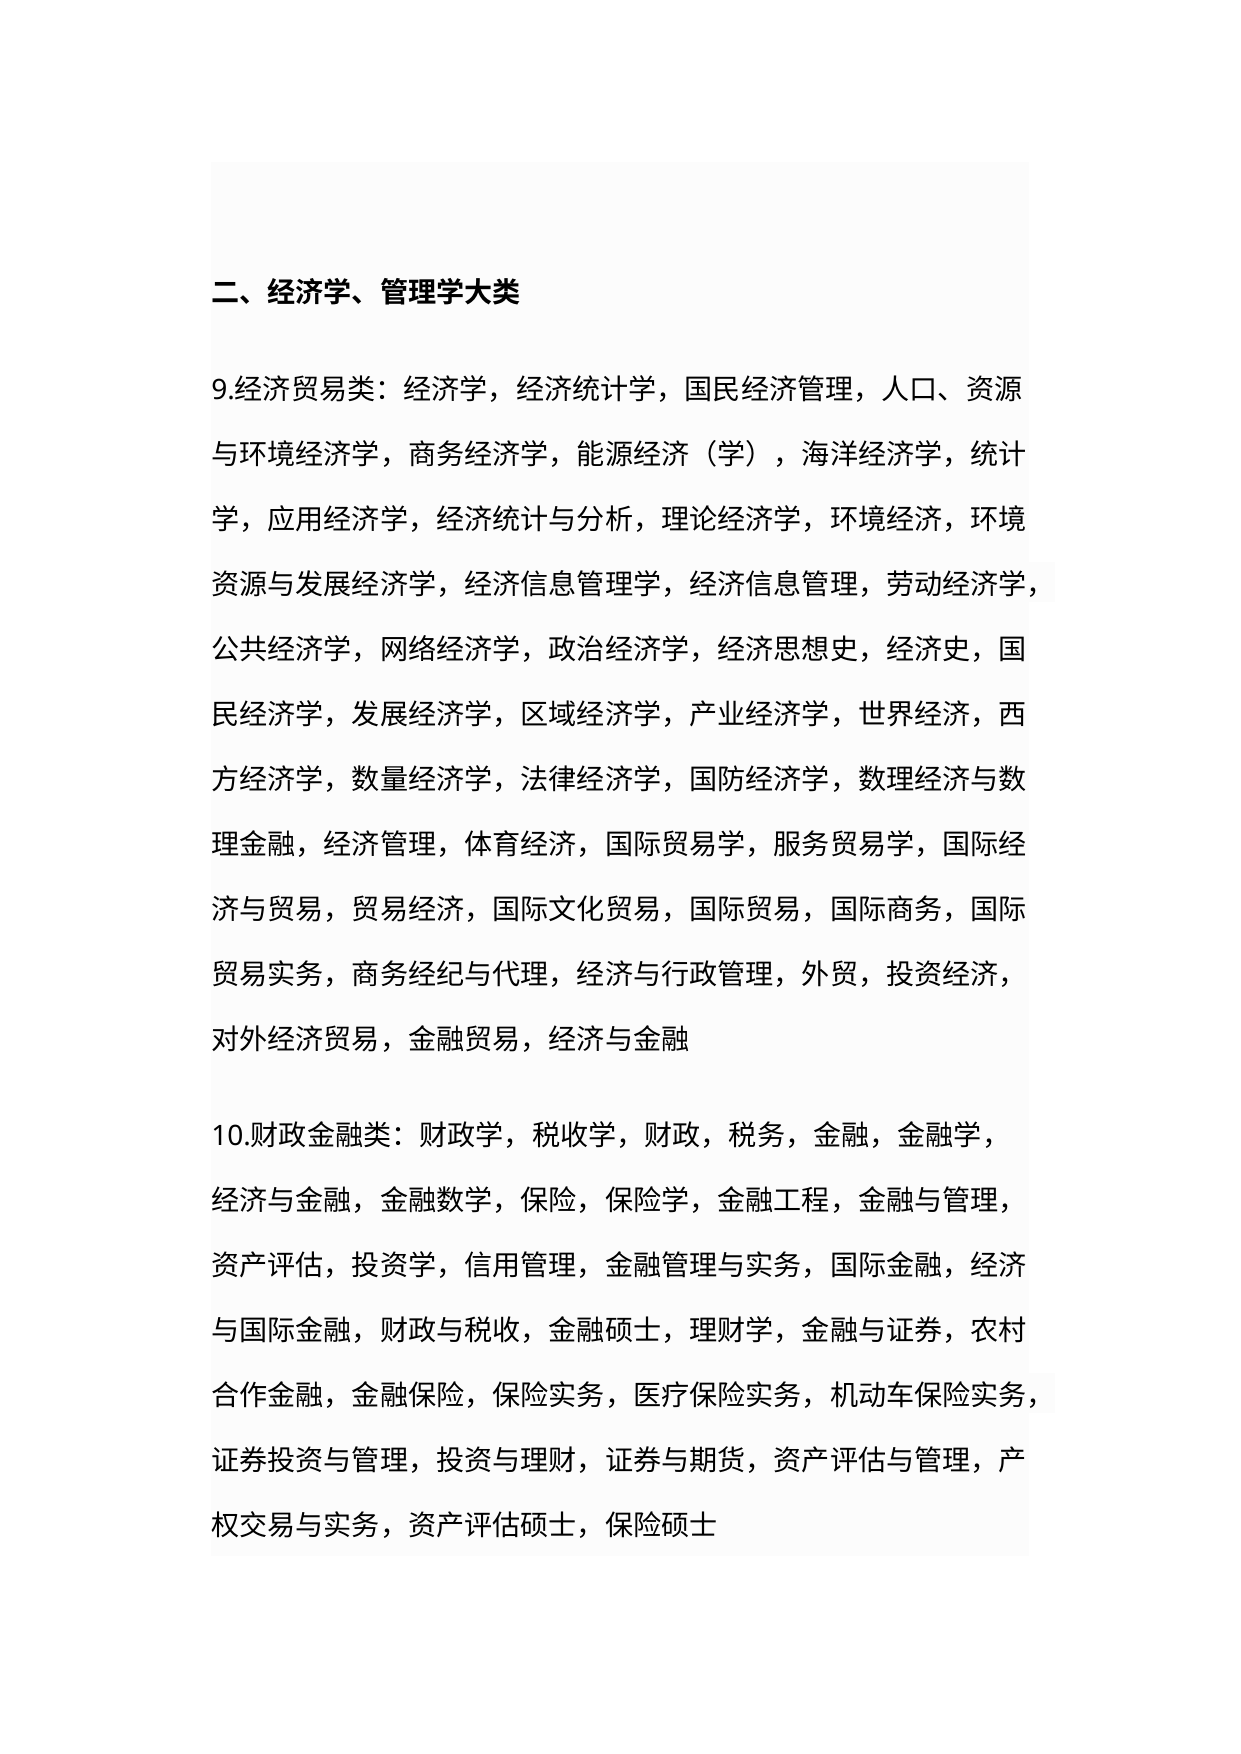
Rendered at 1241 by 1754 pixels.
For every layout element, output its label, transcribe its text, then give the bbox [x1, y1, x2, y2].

text 10.财政金融类：财政学，税收学，财政，税务，金融，金融学，经济与金融，金融数学，保险，保险学，金融工程，金融与管理，资产评估，投资学，信用管理，金融管理与实务，国际金融，经济与国际金融，财政与税收，金融硕士，理财学，金融与证券，农村合作金融，金融保险，保险实务，医疗保险实务，机动车保险实务，证券投资与管理，投资与理财，证券与期货，资产评估与管理，产权交易与实务，资产评估硕士，保险硕士 [211, 1101, 1029, 1373]
text 9.经济贸易类：经济学，经济统计学，国民经济管理，人口、资源与环境经济学，商务经济学，能源经济（学），海洋经济学，统计学，应用经济学，经济统计与分析，理论经济学，环境经济，环境资源与发展经济学，经济信息管理学，经济信息管理，劳动经济学，公共经济学，网络经济学，政治经济学，经济思想史，经济史，国民经济学，发展经济学，区域经济学，产业经济学，世界经济，西方经济学，数量经济学，法律经济学，国防经济学，数理经济与数理金融，经济管理，体育经济，国际贸易学，服务贸易学，国际经济与贸易，贸易经济，国际文化贸易，国际贸易，国际商务，国际贸易实务，商务经纪与代理，经济与行政管理，外贸，投资经济，对外经济贸易，金融贸易，经济与金融 [211, 354, 1029, 562]
text 10.财政金融类：财政学，税收学，财政，税务，金融，金融学，经济与金融，金融数学，保险，保险学，金融工程，金融与管理，资产评估，投资学，信用管理，金融管理与实务，国际金融，经济与国际金融，财政与税收，金融硕士，理财学，金融与证券，农村合作金融，金融保险，保险实务，医疗保险实务，机动车保险实务，证券投资与管理，投资与理财，证券与期货，资产评估与管理，产权交易与实务，资产评估硕士，保险硕士 [211, 1413, 1029, 1556]
text 二、经济学、管理学大类 [211, 258, 1029, 323]
text 9.经济贸易类：经济学，经济统计学，国民经济管理，人口、资源与环境经济学，商务经济学，能源经济（学），海洋经济学，统计学，应用经济学，经济统计与分析，理论经济学，环境经济，环境资源与发展经济学，经济信息管理学，经济信息管理，劳动经济学，公共经济学，网络经济学，政治经济学，经济思想史，经济史，国民经济学，发展经济学，区域经济学，产业经济学，世界经济，西方经济学，数量经济学，法律经济学，国防经济学，数理经济与数理金融，经济管理，体育经济，国际贸易学，服务贸易学，国际经济与贸易，贸易经济，国际文化贸易，国际贸易，国际商务，国际贸易实务，商务经纪与代理，经济与行政管理，外贸，投资经济，对外经济贸易，金融贸易，经济与金融 [211, 602, 1029, 1069]
